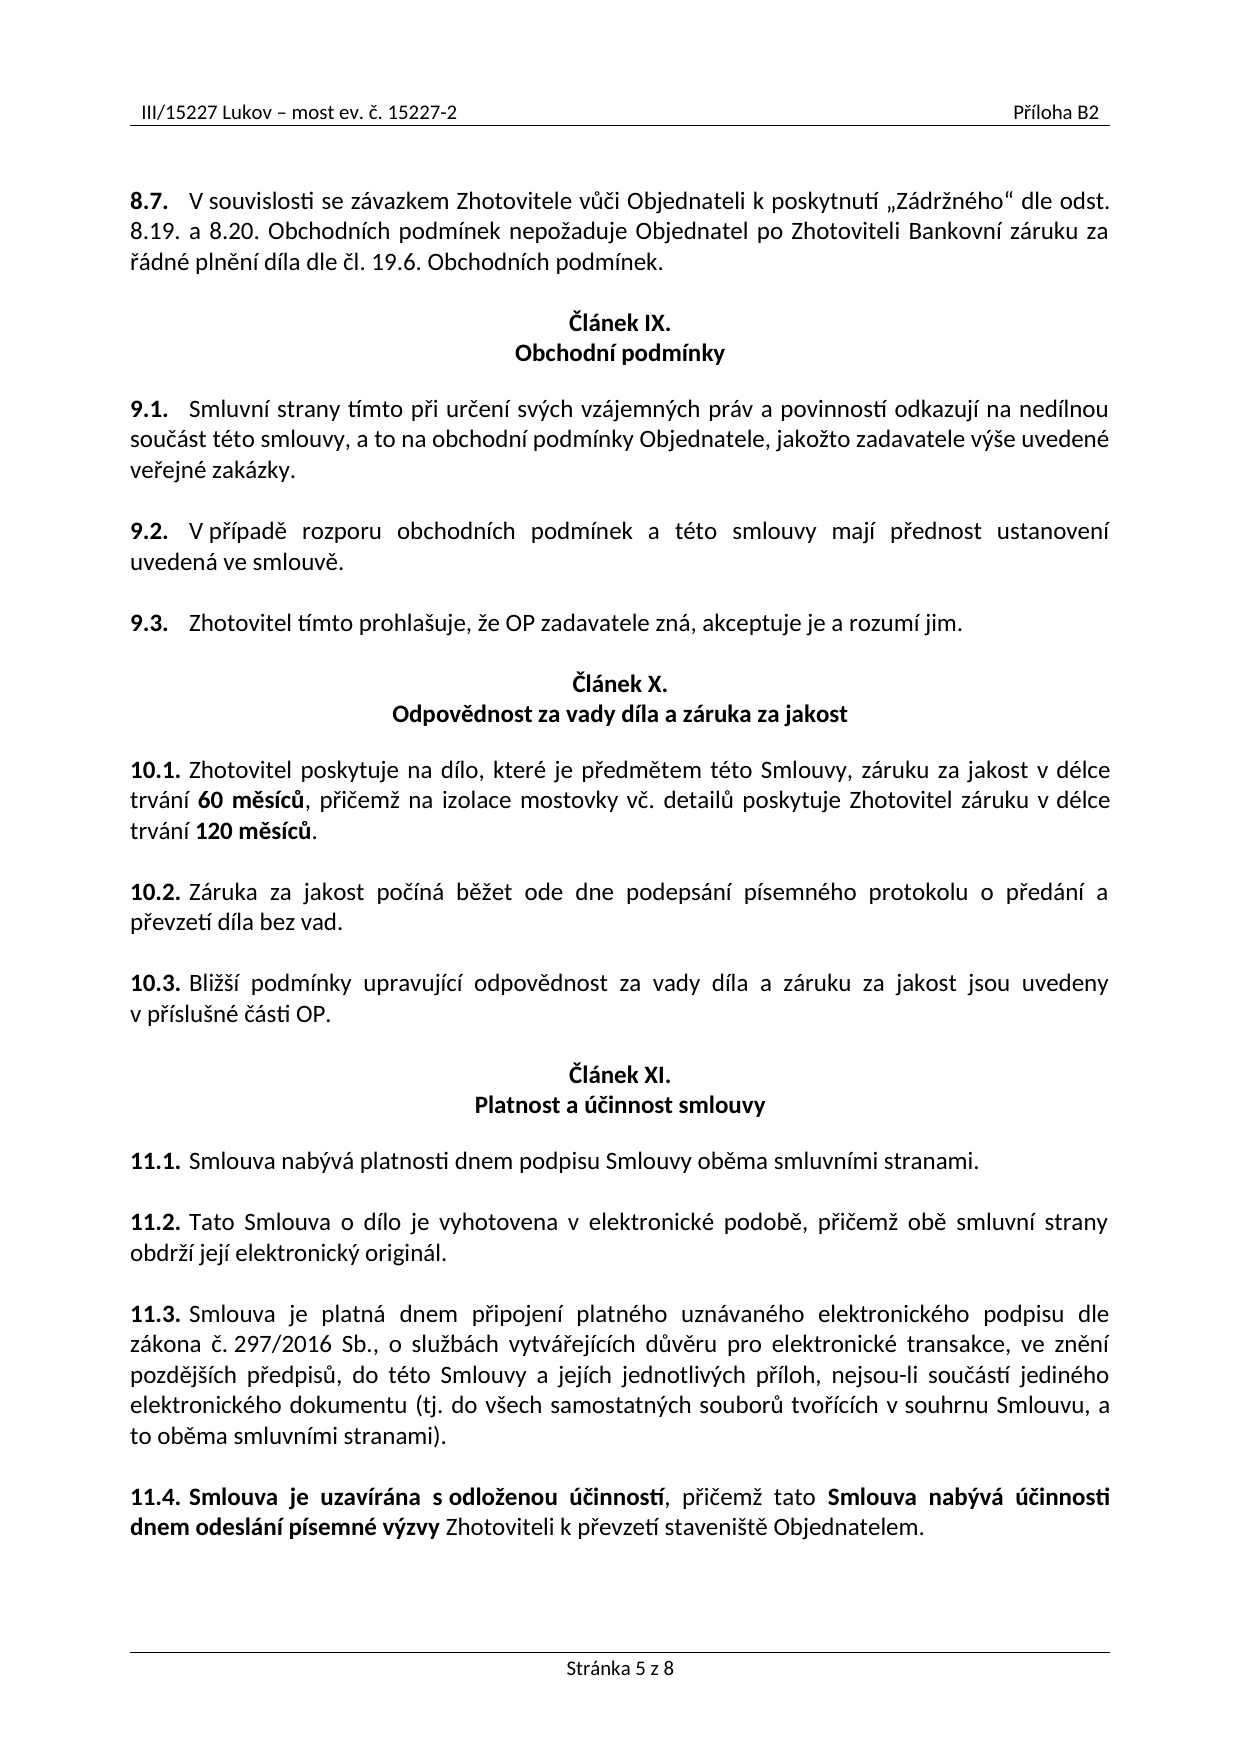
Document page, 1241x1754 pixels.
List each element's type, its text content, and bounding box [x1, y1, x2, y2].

list V souvislosti se závazkem Zhotovitele vůči Objednateli k poskytnutí „Zádržného“ dle odst. 8.19. a 8.20. Obchodních podmínek nepožaduje Objednatel po Zhotoviteli Bankovní záruku za řádné plnění díla dle čl. 19.6. Obchodních podmínek. [130, 185, 1110, 277]
list Tato Smlouva o dílo je vyhotovena v elektronické podobě, přičemž obě smluvní strany obdrží její elektronický originál. [130, 1206, 1110, 1267]
list Zhotovitel tímto prohlašuje, že OP zadavatele zná, akceptuje je a rozumí jim. [130, 607, 1110, 637]
list Bližší podmínky upravující odpovědnost za vady díla a záruku za jakost jsou uvedeny v příslušné části OP. [130, 967, 1110, 1028]
subtitle Odpovědnost za vady díla a záruka za jakost [130, 698, 1110, 729]
list Záruka za jakost počíná běžet ode dne podepsání písemného protokolu o předání a převzetí díla bez vad. [130, 876, 1110, 937]
list Smlouva je uzavírána s odloženou účinností, přičemž tato Smlouva nabývá účinnosti dnem odeslání písemné výzvy Zhotoviteli k převzetí staveniště Objednatelem. [130, 1481, 1110, 1542]
list Zhotovitel poskytuje na dílo, které je předmětem této Smlouvy, záruku za jakost v délce trvání 60 měsíců, přičemž na izolace mostovky vč. detailů poskytuje Zhotovitel záruku v délce trvání 120 měsíců. [130, 754, 1110, 845]
text Článek XI. [130, 1059, 1110, 1089]
list Smlouva nabývá platnosti dnem podpisu Smlouvy oběma smluvními stranami. [130, 1145, 1110, 1176]
list Smlouva je platná dnem připojení platného uznávaného elektronického podpisu dle zákona č. 297/2016 Sb., o službách vytvářejících důvěru pro elektronické transakce, ve znění pozdějších předpisů, do této Smlouvy a jejích jednotlivých příloh, nejsou-li součástí jediného elektronického dokumentu (tj. do všech samostatných souborů tvořících v souhrnu Smlouvu, a to oběma smluvními stranami). [130, 1298, 1110, 1450]
subtitle Platnost a účinnost smlouvy [130, 1089, 1110, 1120]
subtitle Článek IX. [130, 307, 1110, 338]
subtitle Obchodní podmínky [130, 338, 1110, 368]
list V případě rozporu obchodních podmínek a této smlouvy mají přednost ustanovení uvedená ve smlouvě. [130, 515, 1110, 576]
list Smluvní strany tímto při určení svých vzájemných práv a povinností odkazují na nedílnou součást této smlouvy, a to na obchodní podmínky Objednatele, jakožto zadavatele výše uvedené veřejné zakázky. [130, 393, 1110, 485]
text Článek X. [130, 668, 1110, 698]
